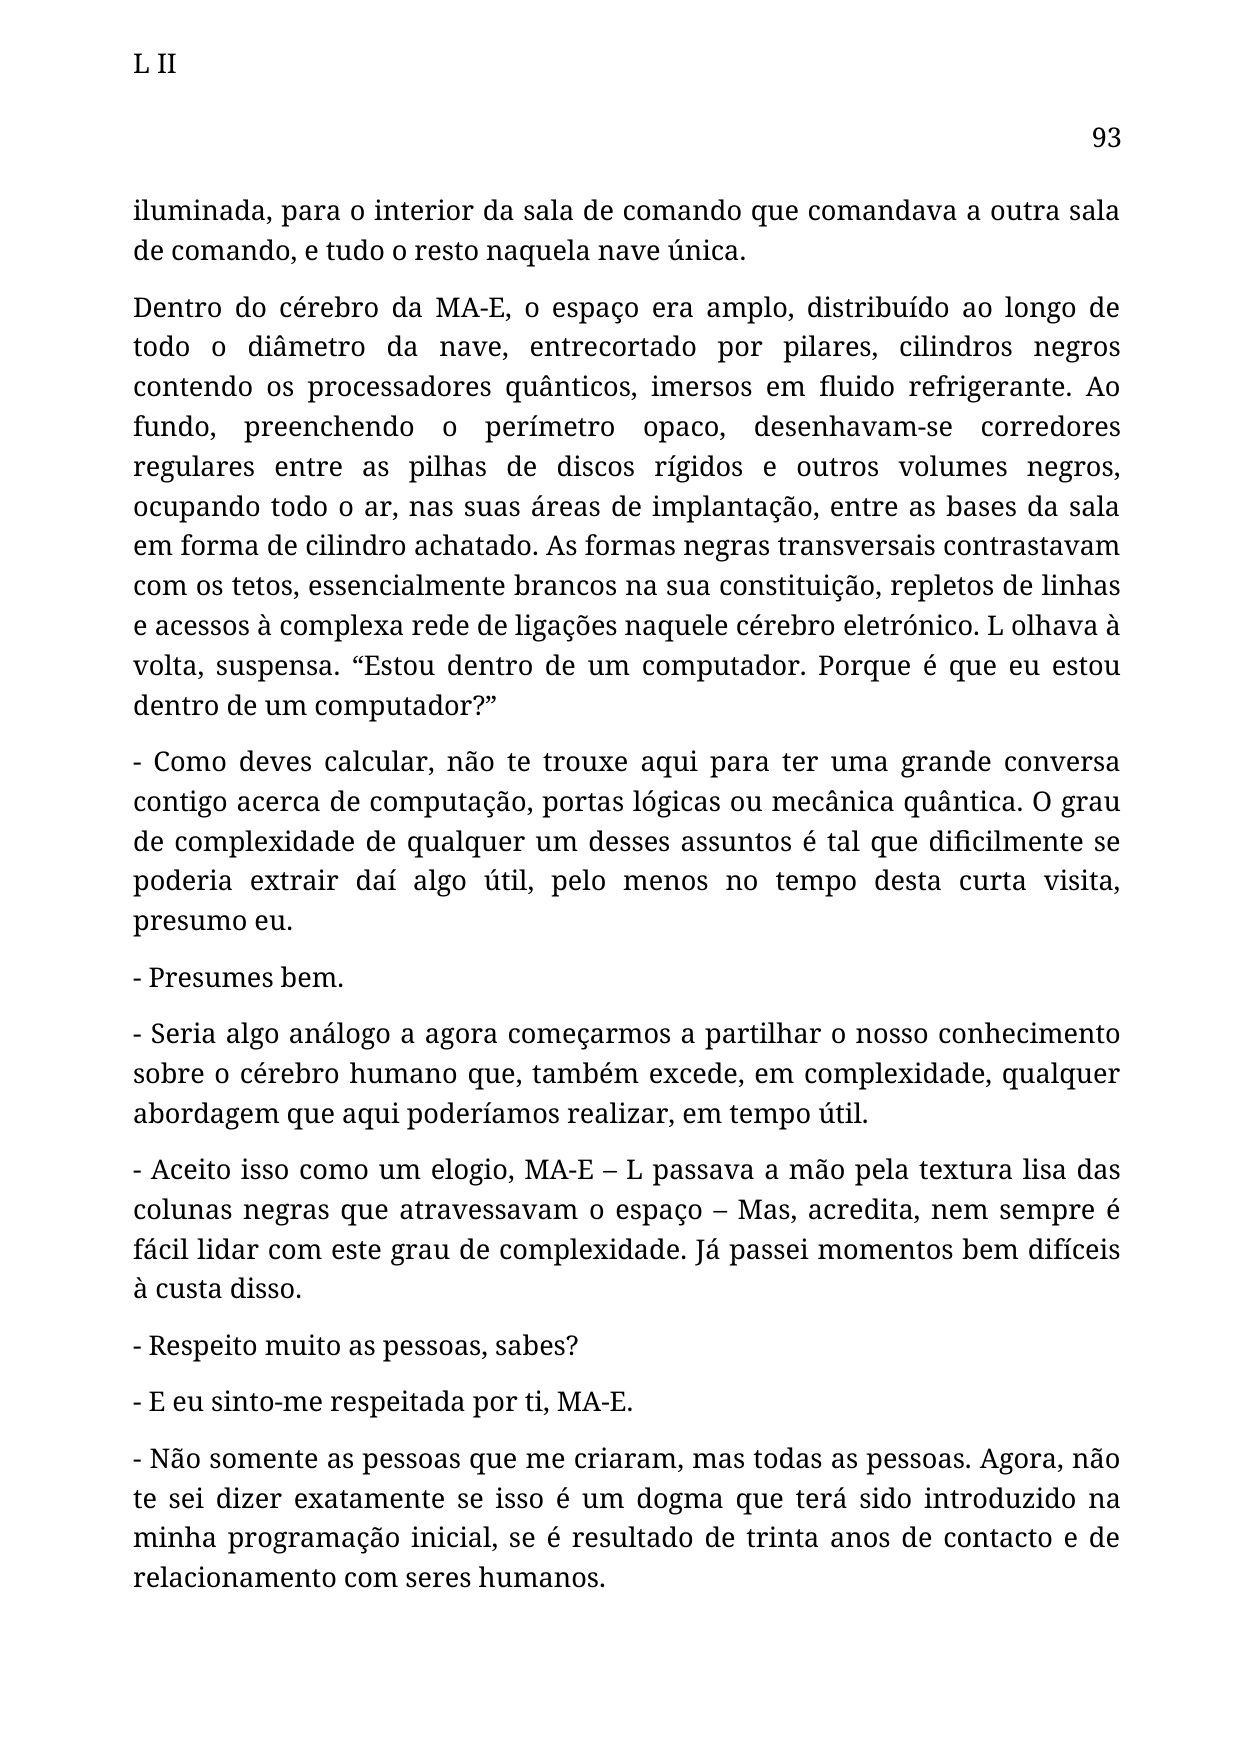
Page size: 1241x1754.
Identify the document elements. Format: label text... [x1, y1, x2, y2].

text - E eu sinto-me respeitada por ti, MA-E. [133, 1383, 1122, 1420]
text Dentro do cérebro da MA-E, o espaço era amplo, distribuído ao longo de todo o diâmetro da nave, entrecortado por pilares, cilindros negros contendo os processadores quânticos, imersos em fluido refrigerante. Ao fundo, preenchendo o perímetro opaco, desenhavam-se corredores regulares entre as pilhas de discos rígidos e outros volumes negros, ocupando todo o ar, nas suas áreas de implantação, entre as bases da sala em forma de cilindro achatado. As formas negras transversais contrastavam com os tetos, essencialmente brancos na sua constituição, repletos de linhas e acessos à complexa rede de ligações naquele cérebro eletrónico. L olhava à volta, suspensa. “Estou dentro de um computador. Porque é que eu estou dentro de um computador?” [133, 288, 1122, 723]
text - Como deves calcular, não te trouxe aqui para ter uma grande conversa contigo acerca de computação, portas lógicas ou mecânica quântica. O grau de complexidade de qualquer um desses assuntos é tal que dificilmente se poderia extrair daí algo útil, pelo menos no tempo desta curta visita, presumo eu. [133, 742, 1122, 938]
text - Não somente as pessoas que me criaram, mas todas as pessoas. Agora, não te sei dizer exatamente se isso é um dogma que terá sido introduzido na minha programação inicial, se é resultado de trinta anos de contacto e de relacionamento com seres humanos. [133, 1439, 1122, 1596]
text - Respeito muito as pessoas, sabes? [133, 1326, 1122, 1363]
text - Aceito isso como um elogio, MA-E – L passava a mão pela textura lisa das colunas negras que atravessavam o espaço – Mas, acredita, nem sempre é fácil lidar com este grau de complexidade. Já passei momentos bem difíceis à custa disso. [133, 1151, 1122, 1307]
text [133, 192, 1122, 268]
text - Presumes bem. [133, 958, 1122, 995]
text - Seria algo análogo a agora começarmos a partilhar o nosso conhecimento sobre o cérebro humano que, também excede, em complexidade, qualquer abordagem que aqui poderíamos realizar, em tempo útil. [133, 1014, 1122, 1131]
